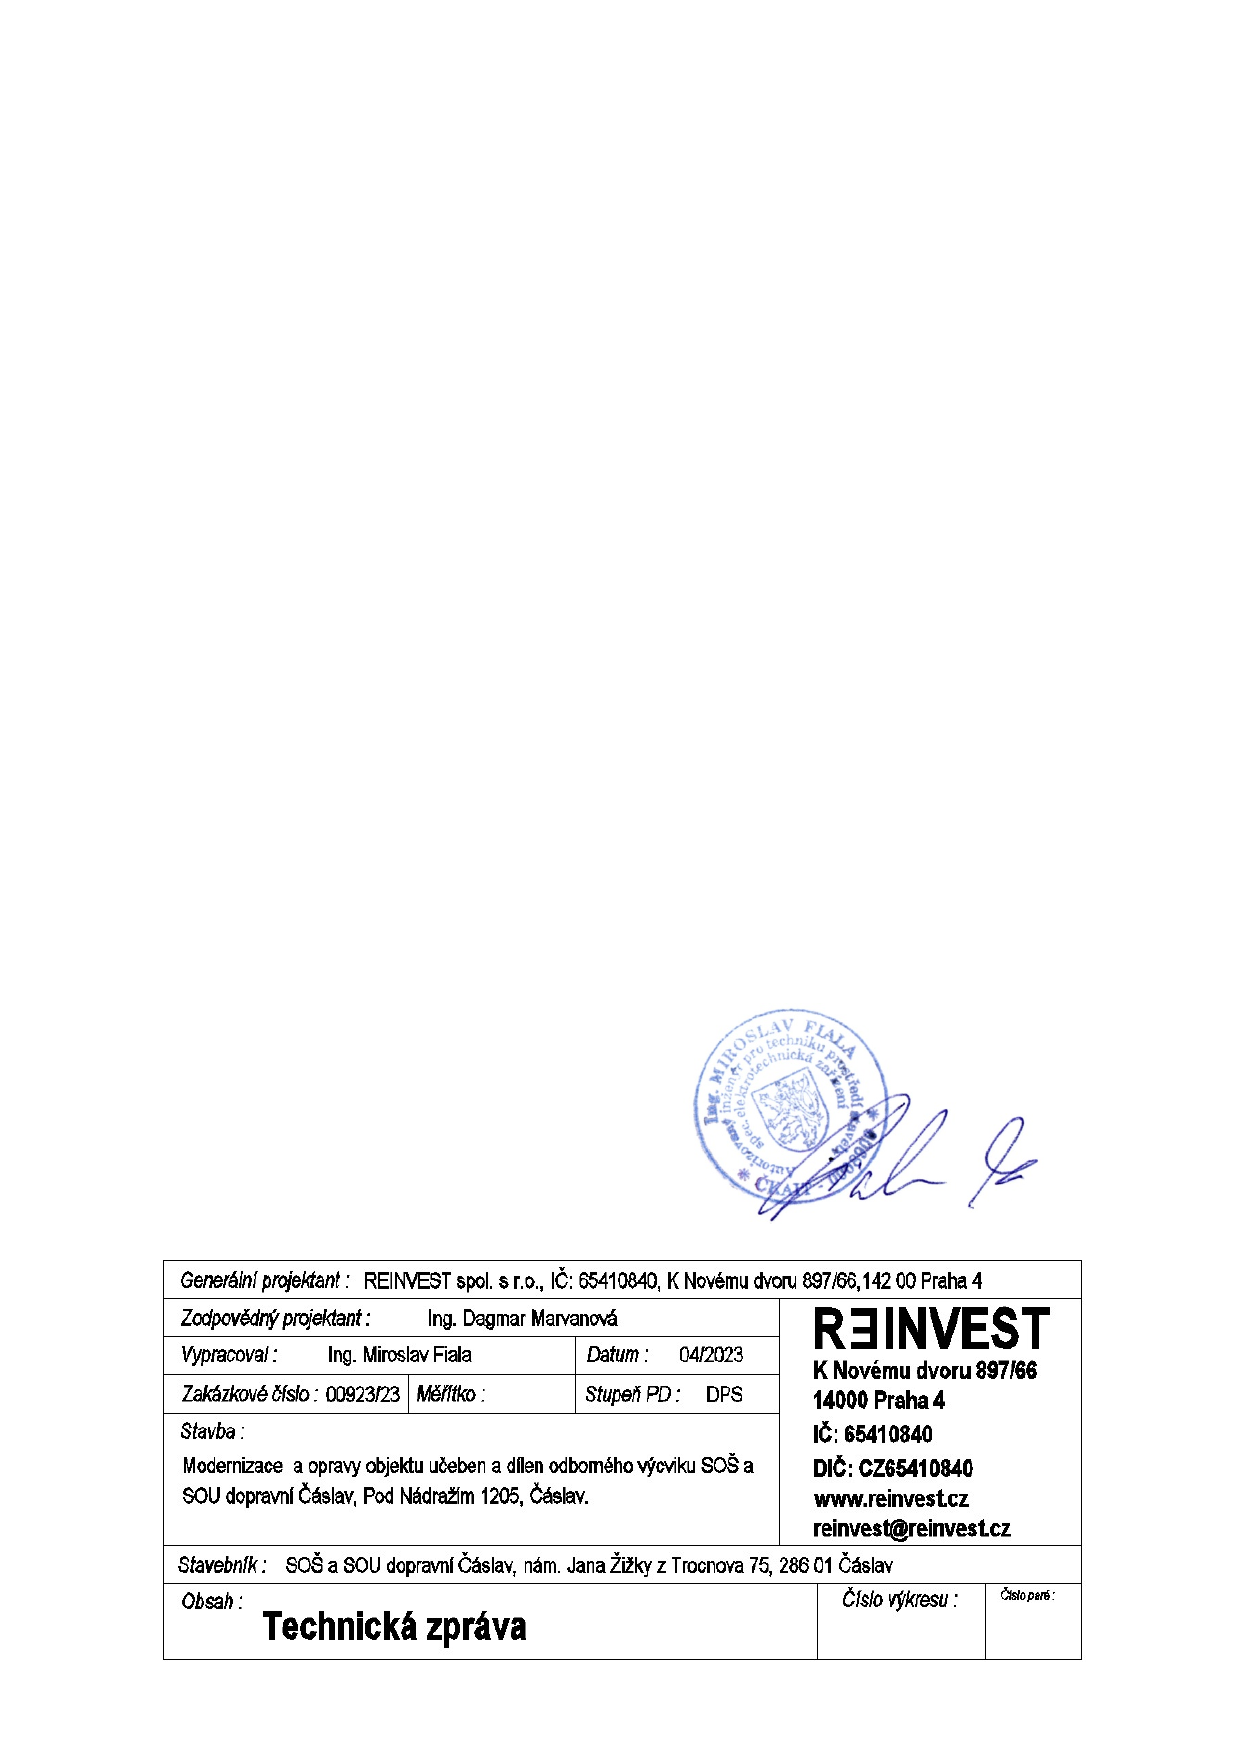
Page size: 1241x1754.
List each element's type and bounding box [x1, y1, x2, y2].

picture [683, 1003, 1044, 1224]
picture [147, 1252, 1093, 1672]
